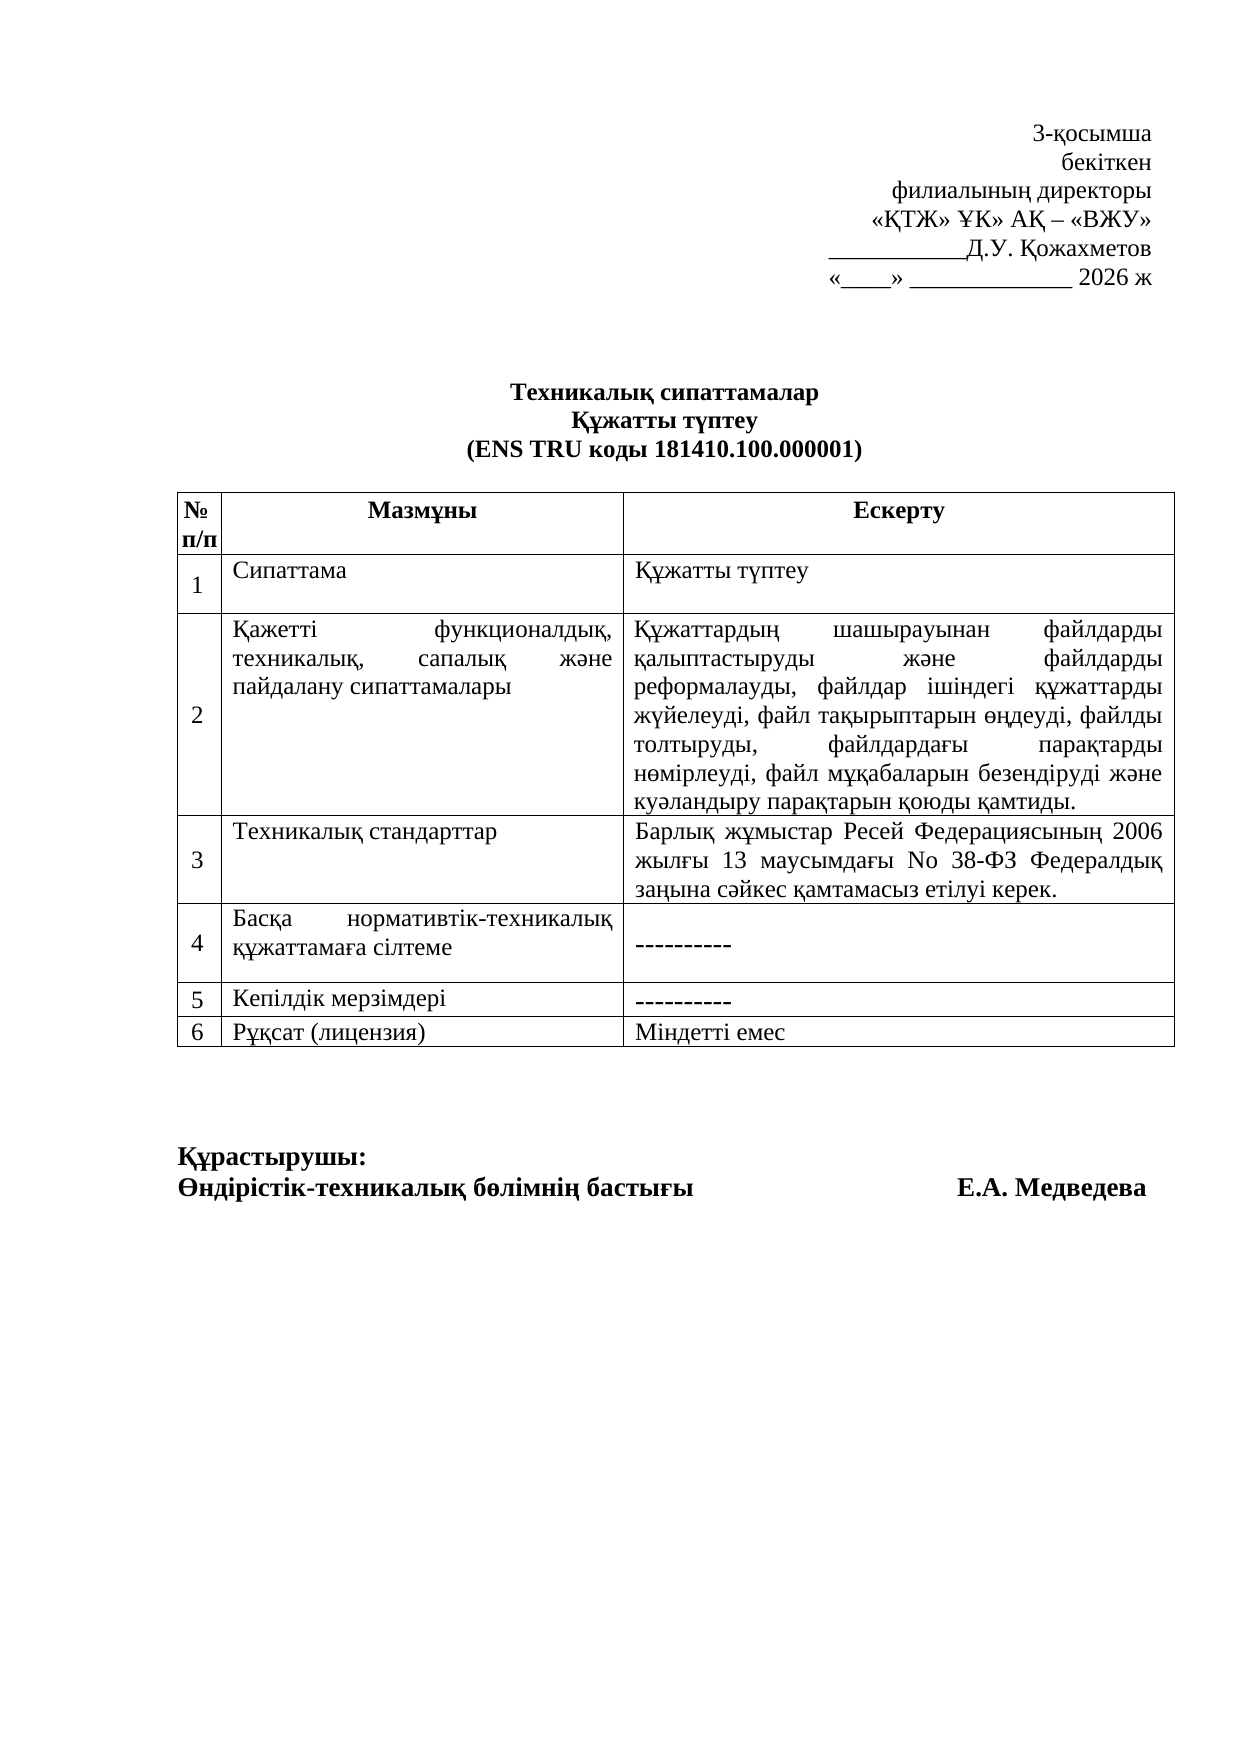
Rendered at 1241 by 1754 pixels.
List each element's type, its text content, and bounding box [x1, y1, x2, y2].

text 3-қосымша [177, 118, 1152, 147]
table_cell Құжатты түптеу [624, 555, 1174, 613]
table_cell Құжаттардың шашырауынан файлдарды қалыптастыруды және файлдарды реформалауды, файлдар ішіндегі құжаттарды жүйелеуді, файл тақырыптарын өңдеуді, файлды толтыруды, файлдардағы парақтарды нөмірлеуді, файл мұқабаларын безендіруді және куәландыру парақтарын қоюды қамтиды. [624, 614, 1174, 815]
text бекіткен [177, 147, 1152, 176]
table_cell ---------- [624, 904, 1174, 982]
text филиалының директоры [177, 176, 1152, 204]
table_header № п/п [178, 493, 221, 554]
table_cell Қажетті функционалдық, техникалық, сапалық және пайдалану сипаттамалары [222, 614, 623, 815]
table_cell Сипаттама [222, 555, 623, 613]
table_cell Барлық жұмыстар Ресей Федерациясының 2006 жылғы 13 маусымдағы No 38-ФЗ Федералдық заңына сәйкес қамтамасыз етілуі керек. [624, 816, 1174, 902]
table_cell [178, 555, 221, 613]
table_header Ескерту [624, 493, 1174, 554]
table_cell Міндетті емес [624, 1017, 1174, 1046]
table_cell [178, 904, 221, 982]
text (ENS TRU коды 181410.100.000001) [177, 434, 1152, 463]
text Өндірістік-техникалық бөлімнің бастығы Е.А. Медведева [177, 1172, 1152, 1203]
text ___________Д.У. Қожахметов [177, 233, 1152, 262]
table_header Мазмұны [222, 493, 623, 554]
table_cell Басқа нормативтік-техникалық құжаттамаға сілтеме [222, 904, 623, 982]
table_cell [178, 983, 221, 1016]
table_cell [178, 1017, 221, 1046]
table_cell [178, 816, 221, 902]
text «ҚТЖ» ҰК» АҚ – «ВЖУ» [177, 204, 1152, 233]
table_cell [178, 614, 221, 815]
table_cell Рұқсат (лицензия) [222, 1017, 623, 1046]
text Құрастырушы: [177, 1140, 1152, 1172]
table_cell Кепілдік мерзімдері [222, 983, 623, 1016]
table_cell Техникалық стандарттар [222, 816, 623, 902]
text Құжатты түптеу [177, 406, 1152, 434]
text Техникалық сипаттамалар [177, 377, 1152, 406]
text «____» _____________ 2026 ж [177, 262, 1152, 291]
table_cell ---------- [624, 983, 1174, 1016]
